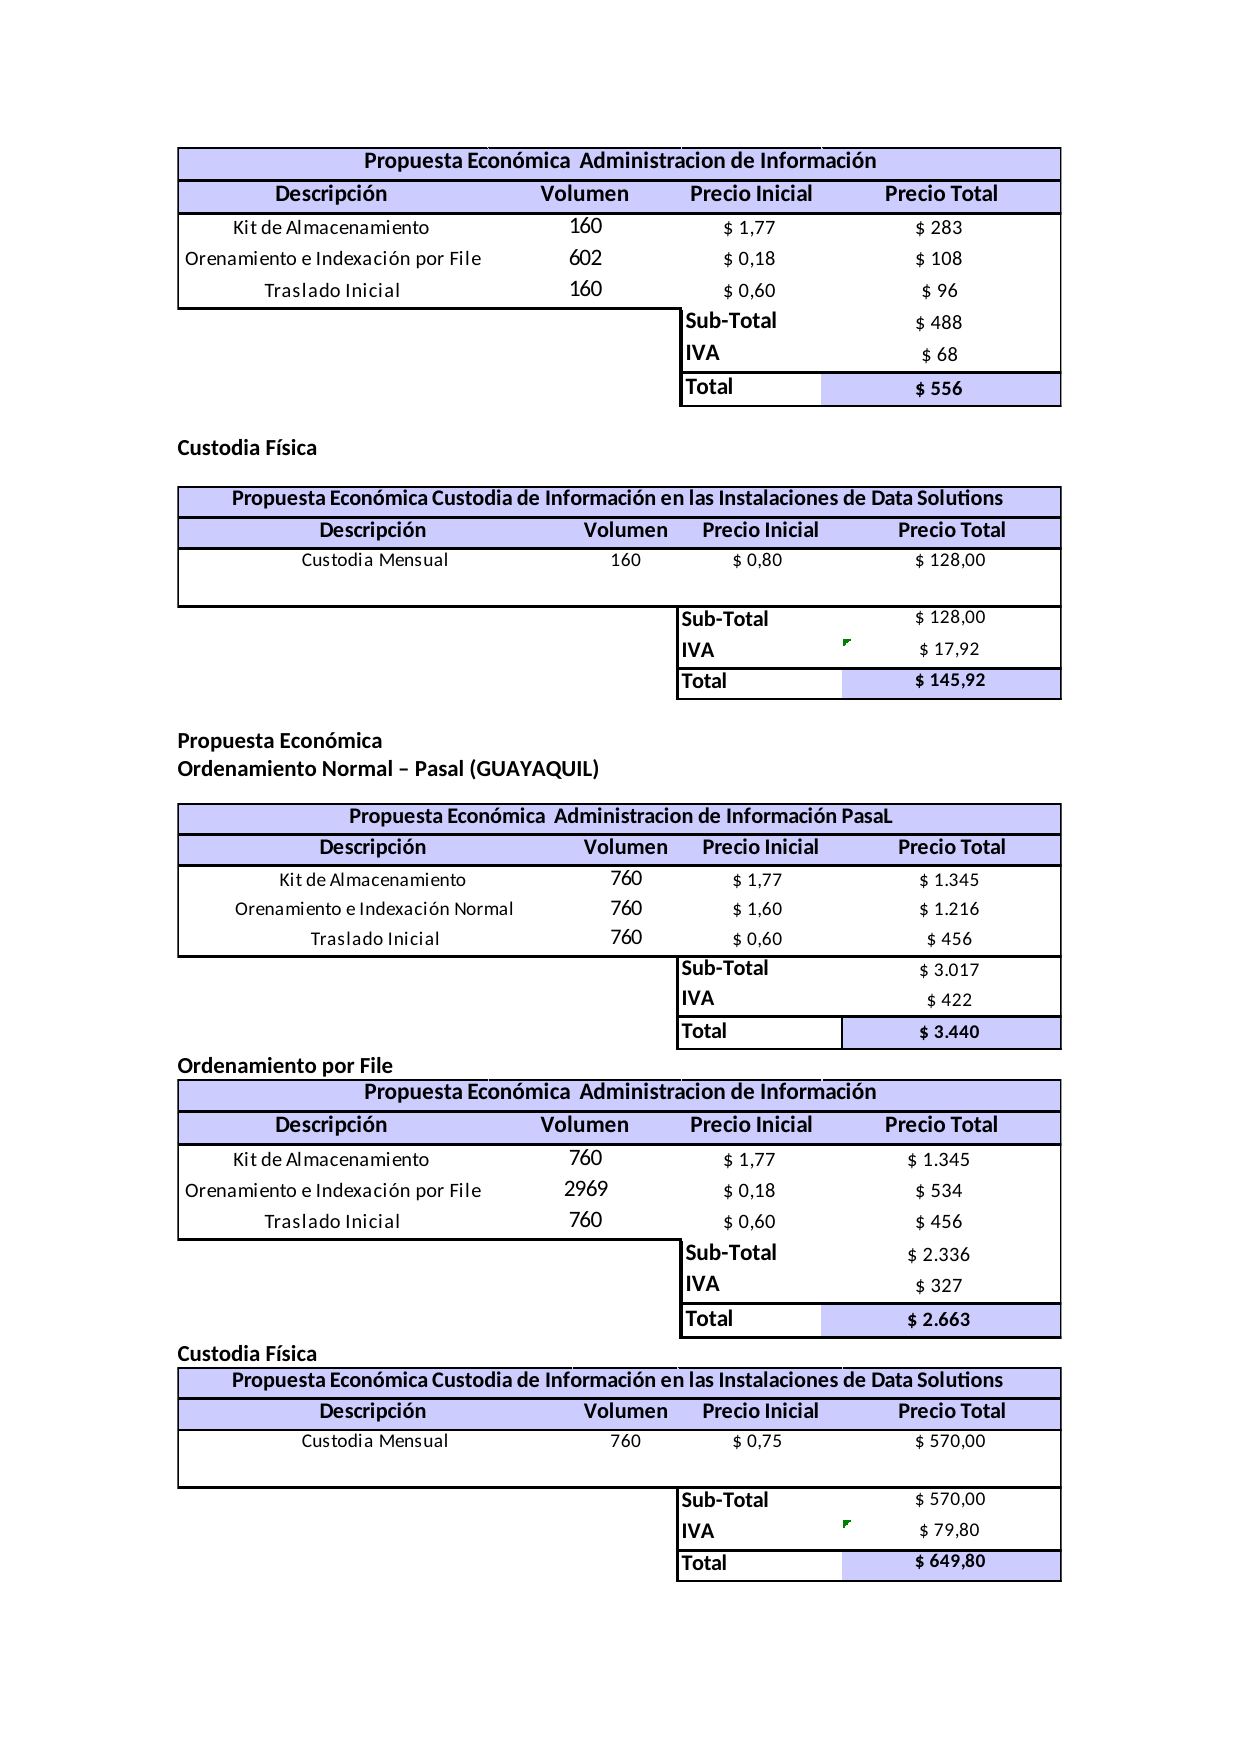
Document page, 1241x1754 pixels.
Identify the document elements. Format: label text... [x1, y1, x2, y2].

text Propuesta Económica [177, 726, 1063, 754]
text Custodia Física [177, 1339, 1063, 1368]
text Custodia Física [177, 433, 1063, 461]
text Ordenamiento Normal – Pasal (GUAYAQUIL) [177, 754, 1063, 782]
text Ordenamiento por File [177, 1051, 1063, 1079]
